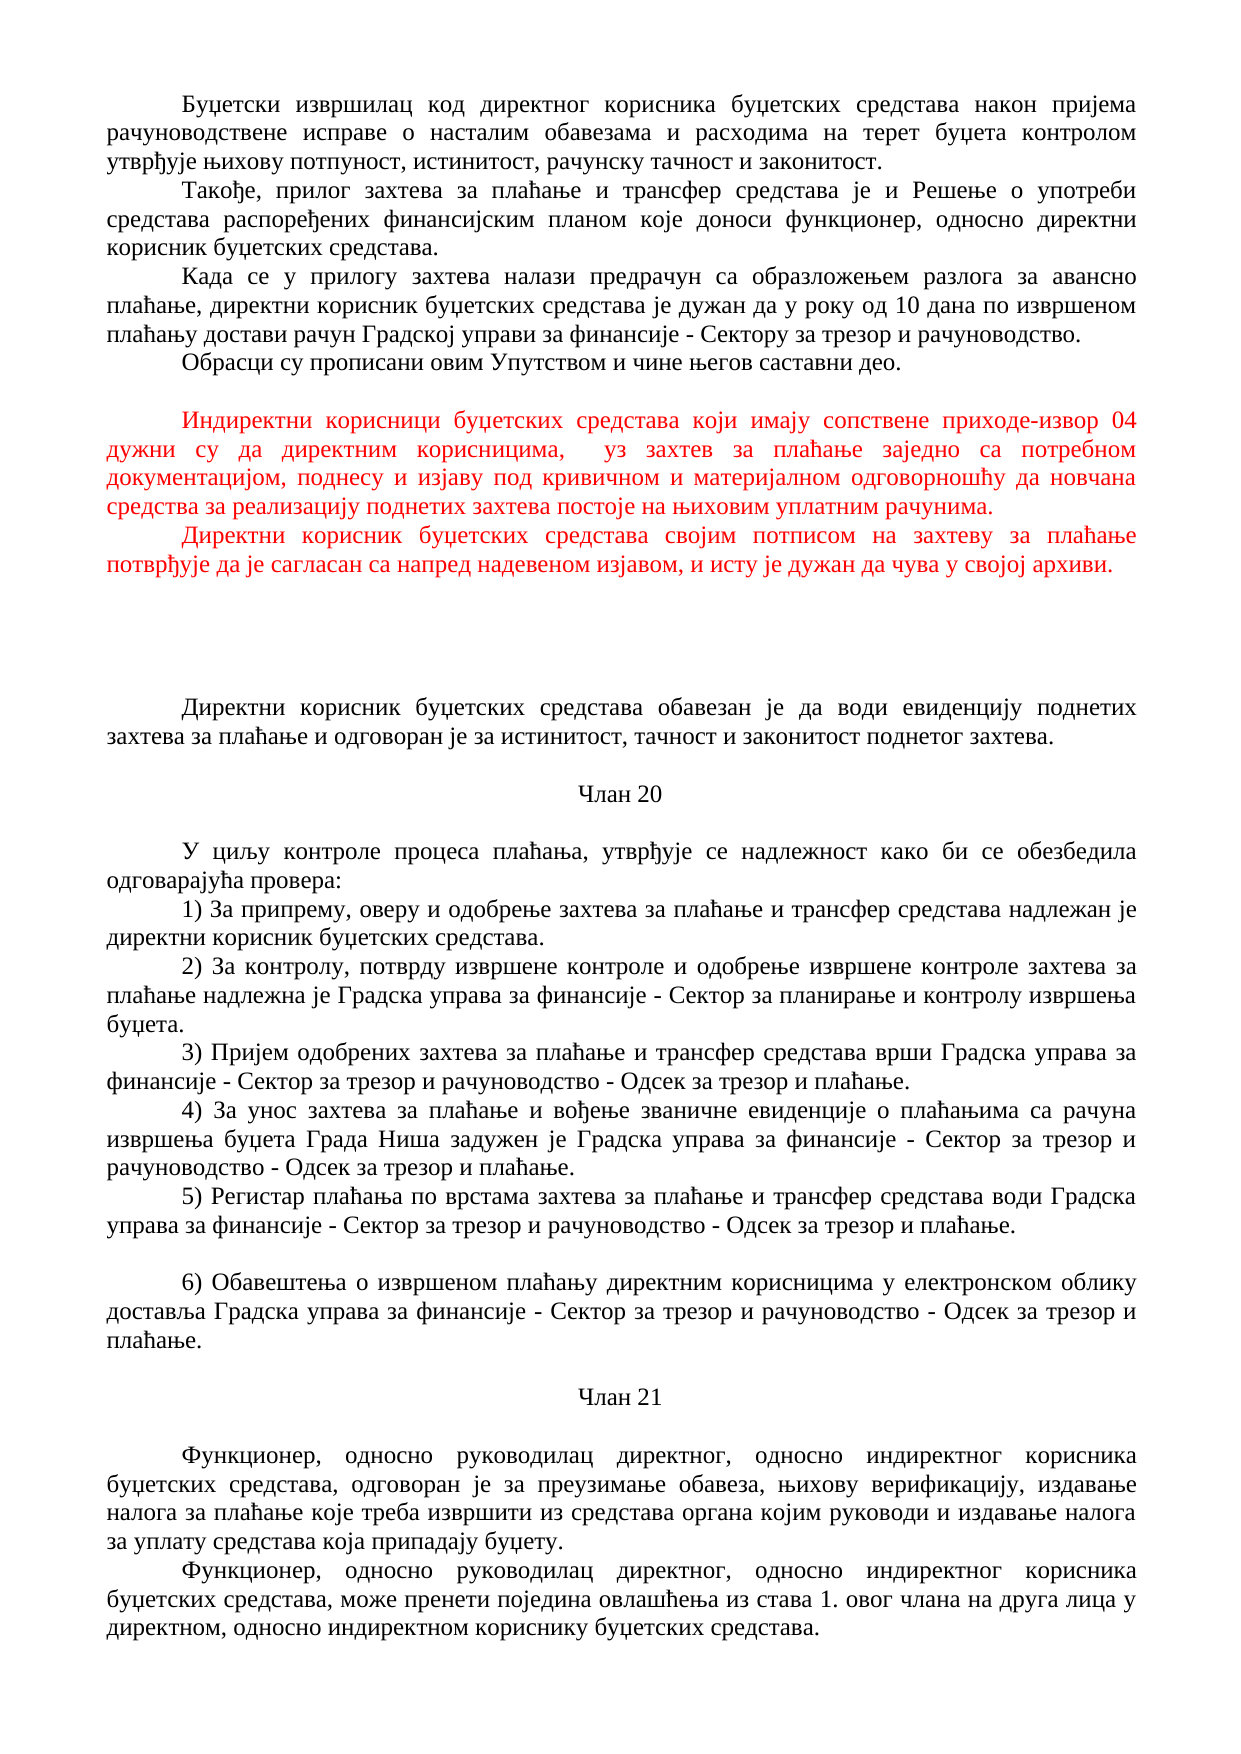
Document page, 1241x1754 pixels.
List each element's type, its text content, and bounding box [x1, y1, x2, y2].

text 6) Обавештења о извршеном плаћању директним корисницима у електронском облику доставља Градска управа за финансије - Сектор за трезор и рачуноводство - Одсек за трезор и плаћање. [106, 1267, 1138, 1354]
text Члан 20 [145, 779, 1095, 807]
text 2) За контролу, потврду извршене контроле и одобрење извршене контроле захтева за плаћање надлежна је Градска управа за финансије - Сектор за планирање и контролу извршења буџета. [106, 951, 1138, 1037]
text У циљу контроле процеса плаћања, утврђује се надлежност како би се обезбедила одговарајућа провера: [106, 836, 1138, 894]
text 1) За припрему, оверу и одобрење захтева за плаћање и трансфер средстава надлежан је директни корисник буџетских средстава. [106, 894, 1138, 951]
text 3) Пријем одобрених захтева за плаћање и трансфер средстава врши Градска управа за финансије - Сектор за трезор и рачуноводство - Одсек за трезор и плаћање. [106, 1037, 1138, 1095]
text Директни корисник буџетских средстава обавезан је да води евиденцију поднетих захтева за плаћање и одговоран је за истинитост, тачност и законитост поднетог захтева. [106, 692, 1138, 750]
text Буџетски извршилац код директног корисника буџетских средстава након пријема рачуноводствене исправе о насталим обавезама и расходима на терет буџета контролом утврђује њихову потпуност, истинитост, рачунску тачност и законитост. [106, 89, 1138, 175]
text 5) Регистар плаћања по врстама захтева за плаћање и трансфер средстава води Градска управа за финансије - Сектор за трезор и рачуноводство - Одсек за трезор и плаћање. [106, 1181, 1138, 1239]
text Када се у прилогу захтева налази предрачун са образложењем разлога за авансно плаћање, директни корисник буџетских средстава је дужан да у року од 10 дана по извршеном плаћању достави рачун Градској управи за финансије - Сектору за трезор и рачуноводство. [106, 261, 1138, 347]
text Функционер, односно руководилац директног, односно индиректног корисника буџетских средстава, може пренети поједина овлашћења из става 1. овог члана на друга лица у директном, односно индиректном кориснику буџетских средстава. [106, 1555, 1138, 1641]
text Функционер, односно руководилац директног, односно индиректног корисника буџетских средстава, одговоран је за преузимање обавеза, њихову верификацију, издавање налога за плаћање које треба извршити из средстава органа којим руководи и издавање налога за уплату средстава која припадају буџету. [106, 1440, 1138, 1555]
text Индиректни корисници буџетских средстава који имају сопствене приходе-извор 04 дужни су да директним корисницима, уз захтев за плаћање заједно са потребном документацијом, поднесу и изјаву под кривичном и материјалном одговорношћу да новчана средства за реализацију поднетих захтева постоје на њиховим уплатним рачунима. [106, 405, 1138, 520]
text Директни корисник буџетских средстава својим потписом на захтеву за плаћање потврђује да је сагласан са напред надевеном изјавом, и исту је дужан да чува у својој архиви. [106, 520, 1138, 577]
text 4) За унос захтева за плаћање и вођење званичне евиденције о плаћањима са рачуна извршења буџета Града Ниша задужен је Градска управа за финансије - Сектор за трезор и рачуноводство - Одсек за трезор и плаћање. [106, 1095, 1138, 1181]
text Члан 21 [145, 1382, 1095, 1411]
text Такође, прилог захтева за плаћање и трансфер средстава је и Решење о употреби средстава распоређених финансијским планом које доноси функционер, односно директни корисник буџетских средстава. [106, 175, 1138, 261]
text Обрасци су прописани овим Упутством и чине његов саставни део. [106, 347, 1138, 376]
